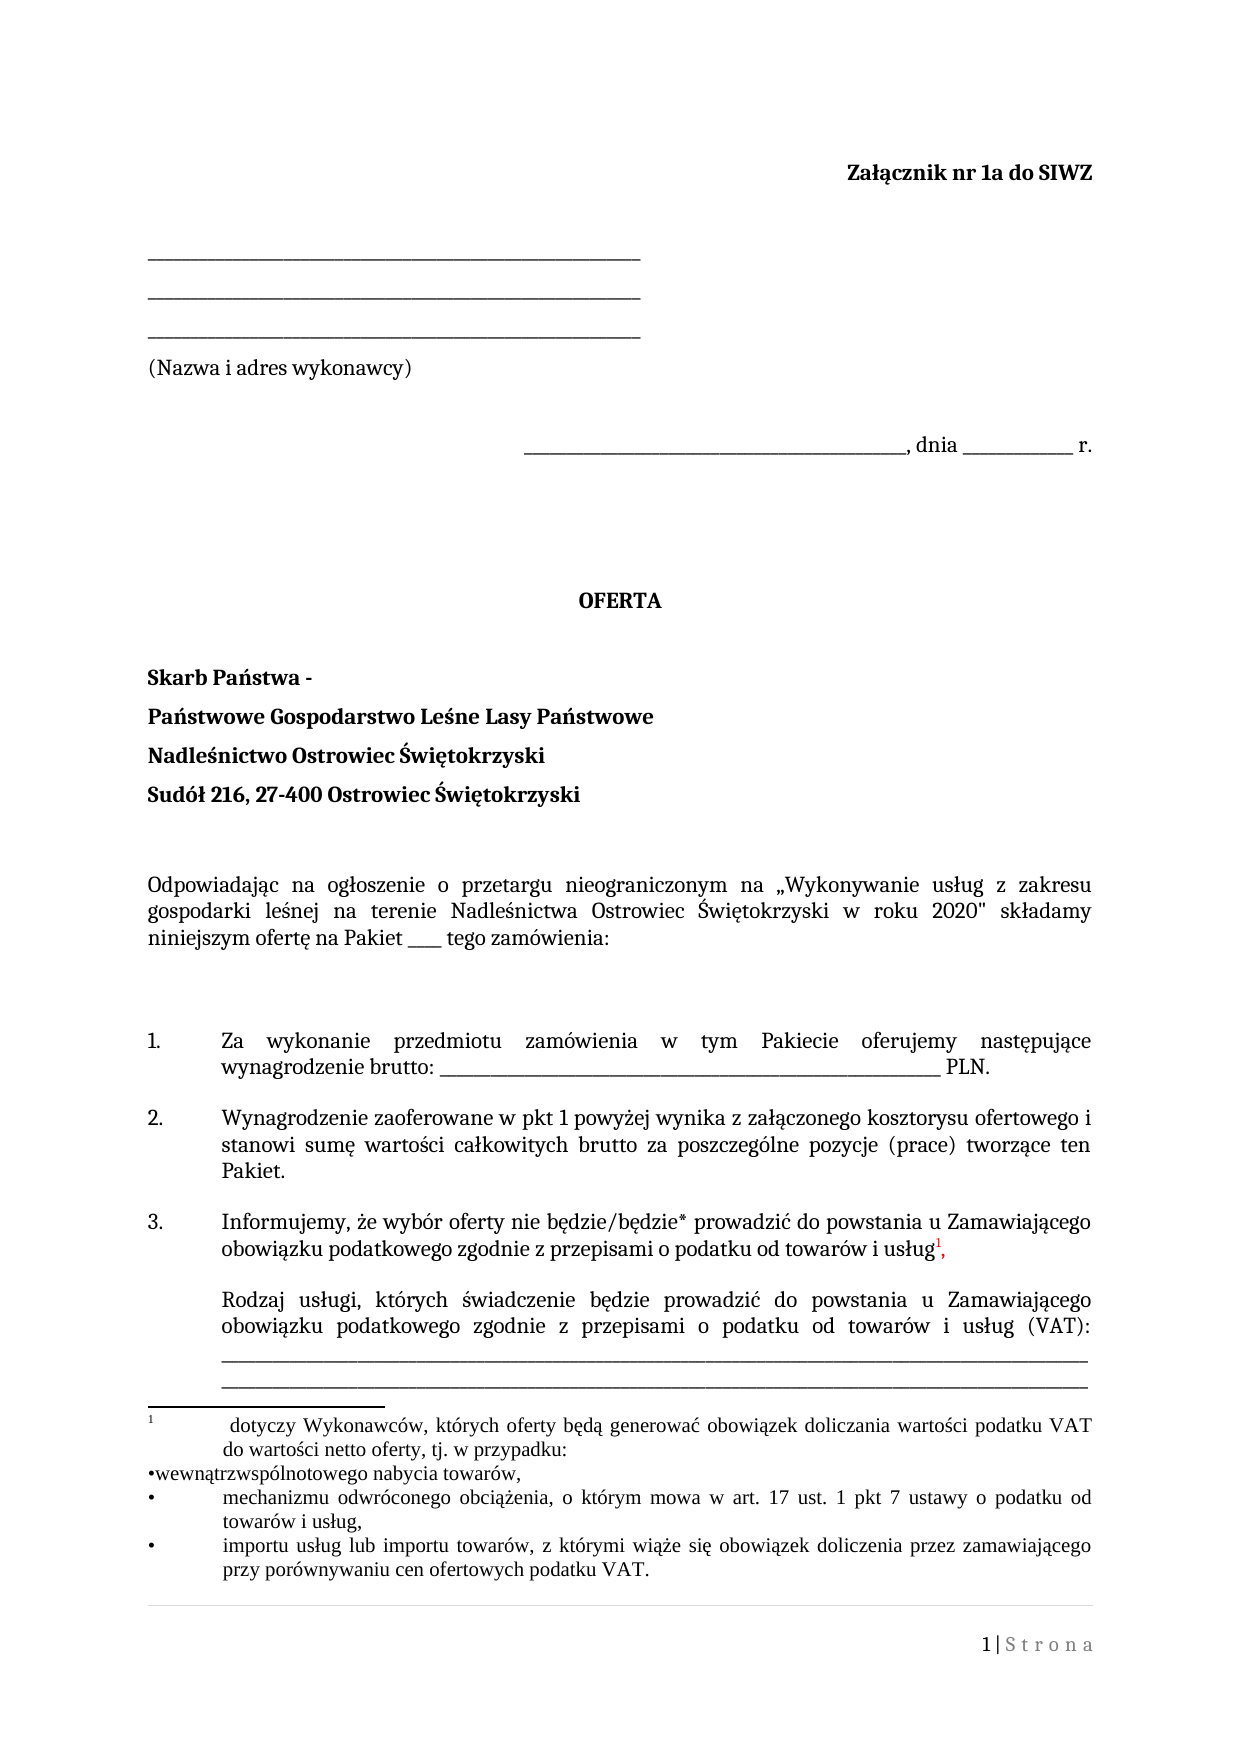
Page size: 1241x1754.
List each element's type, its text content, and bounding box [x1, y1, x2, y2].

text 1. Za wykonanie przedmiotu zamówienia w tym Pakiecie oferujemy następujące wynagrodzenie brutto: ___________________________________________________________ PLN. [148, 1027, 1093, 1080]
text 2. Wynagrodzenie zaoferowane w pkt 1 powyżej wynika z załączonego kosztorysu ofertowego i stanowi sumę wartości całkowitych brutto za poszczególne pozycje (prace) tworzące ten Pakiet. [148, 1105, 1093, 1184]
text (Nazwa i adres wykonawcy) [148, 354, 1093, 381]
text Państwowe Gospodarstwo Leśne Lasy Państwowe [148, 704, 1093, 730]
text __________________________________________________________ [148, 316, 1093, 342]
text Odpowiadając na ogłoszenie o przetargu nieograniczonym na „Wykonywanie usług z zakresu gospodarki leśnej na terenie Nadleśnictwa Ostrowiec Świętokrzyski w roku 2020" składamy niniejszym ofertę na Pakiet ____ tego zamówienia: [148, 872, 1093, 951]
text OFERTA [148, 587, 1093, 614]
text 3. Informujemy, że wybór oferty nie będzie/będzie* prowadzić do powstania u Zamawiającego obowiązku podatkowego zgodnie z przepisami o podatku od towarów i usług, [148, 1209, 1093, 1262]
text __________________________________________________________ [148, 277, 1093, 303]
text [221, 1287, 1093, 1392]
text Nadleśnictwo Ostrowiec Świętokrzyski [148, 743, 1093, 769]
text __________________________________________________________ [148, 238, 1093, 264]
text Skarb Państwa - [148, 665, 1093, 692]
text Załącznik nr 1a do SIWZ [148, 160, 1093, 186]
text Sudół 216, 27-400 Ostrowiec Świętokrzyski [148, 782, 1093, 808]
text _____________________________________________, dnia _____________ r. [148, 432, 1093, 458]
